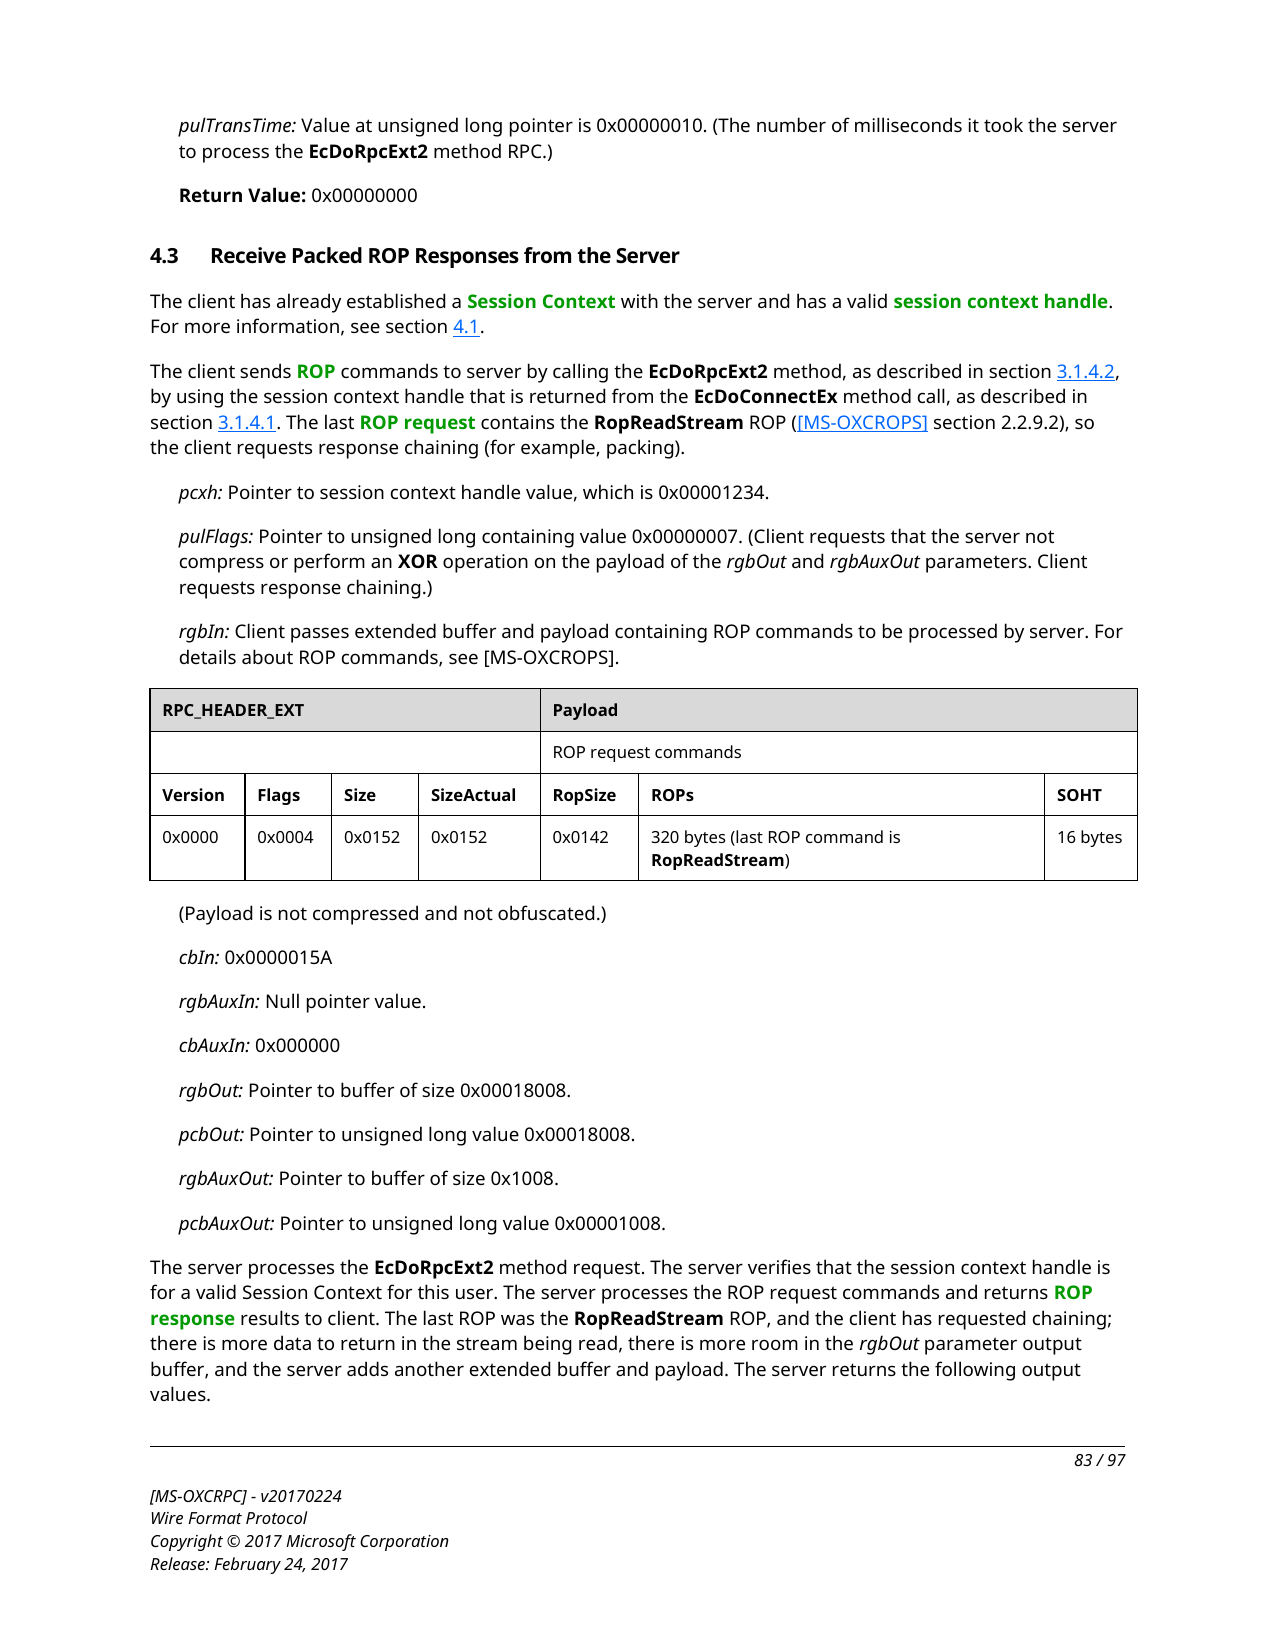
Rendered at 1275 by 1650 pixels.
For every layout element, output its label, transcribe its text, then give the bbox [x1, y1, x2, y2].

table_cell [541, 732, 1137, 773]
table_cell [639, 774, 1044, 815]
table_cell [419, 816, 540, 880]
list rgbAuxOut: Pointer to buffer of size 0x1008. [178, 1166, 1125, 1191]
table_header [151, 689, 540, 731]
text The server processes the EcDoRpcExt2 method request. The server verifies that the session context handle is for a valid Session Context for this user. The server processes the ROP request commands and returns ROP response results to client. The last ROP was the RopReadStream ROP, and the client has requested chaining; there is more data to return in the stream being read, there is more room in the rgbOut parameter output buffer, and the server adds another extended buffer and payload. The server returns the following output values. [150, 1254, 1125, 1407]
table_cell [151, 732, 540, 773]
list rgbAuxIn: Null pointer value. [178, 988, 1125, 1014]
list Return Value: 0x00000000 [178, 182, 1125, 208]
list pulFlags: Pointer to unsigned long containing value 0x00000007. (Client requests that the server not compress or perform an XOR operation on the payload of the rgbOut and rgbAuxOut parameters. Client requests response chaining.) [178, 523, 1125, 600]
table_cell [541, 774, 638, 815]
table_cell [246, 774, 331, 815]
subtitle Receive Packed ROP Responses from the Server [150, 241, 1125, 269]
text The client sends ROP commands to server by calling the EcDoRpcExt2 method, as described in section 3.1.4.2, by using the session context handle that is returned from the EcDoConnectEx method call, as described in section 3.1.4.1. The last ROP request contains the RopReadStream ROP ([MS-OXCROPS] section 2.2.9.2), so the client requests response chaining (for example, packing). [150, 358, 1125, 460]
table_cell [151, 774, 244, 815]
list rgbOut: Pointer to buffer of size 0x00018008. [178, 1077, 1125, 1103]
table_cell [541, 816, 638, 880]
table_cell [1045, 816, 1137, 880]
list cbIn: 0x0000015A [178, 944, 1125, 970]
list (Payload is not compressed and not obfuscated.) [178, 900, 1125, 926]
list cbAuxIn: 0x000000 [178, 1033, 1125, 1058]
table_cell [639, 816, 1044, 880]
list pcxh: Pointer to session context handle value, which is 0x00001234. [178, 479, 1125, 504]
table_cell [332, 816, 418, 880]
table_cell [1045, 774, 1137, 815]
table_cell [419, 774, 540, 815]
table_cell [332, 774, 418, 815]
list pcbOut: Pointer to unsigned long value 0x00018008. [178, 1121, 1125, 1147]
list pulTransTime: Value at unsigned long pointer is 0x00000010. (The number of milliseconds it took the server to process the EcDoRpcExt2 method RPC.) [178, 112, 1125, 163]
text The client has already established a Session Context with the server and has a valid session context handle. For more information, see section 4.1. [150, 288, 1125, 339]
list rgbIn: Client passes extended buffer and payload containing ROP commands to be processed by server. For details about ROP commands, see [MS-OXCROPS]. [178, 618, 1125, 669]
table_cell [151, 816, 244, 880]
list pcbAuxOut: Pointer to unsigned long value 0x00001008. [178, 1210, 1125, 1235]
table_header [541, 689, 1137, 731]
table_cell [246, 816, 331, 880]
